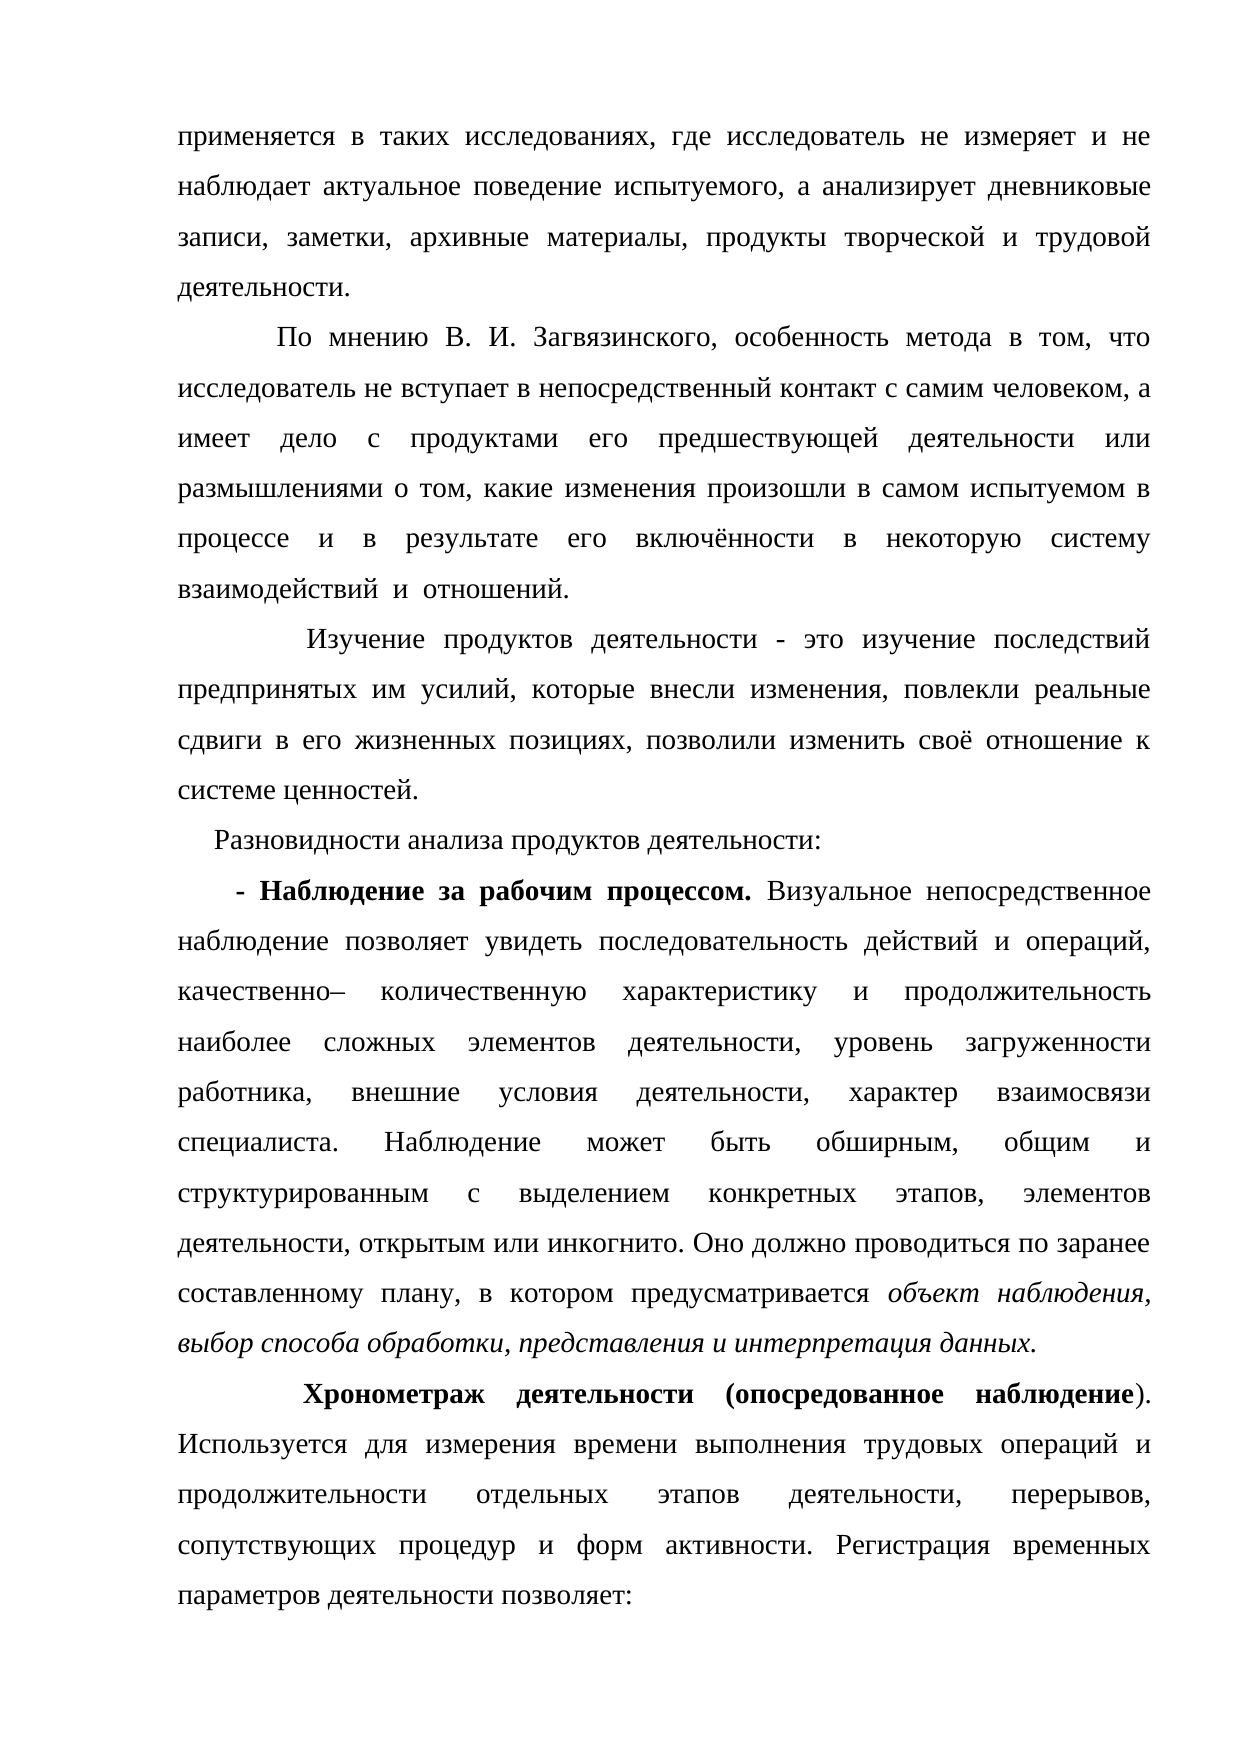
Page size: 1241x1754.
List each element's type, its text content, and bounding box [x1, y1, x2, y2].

text - Наблюдение за рабочим процессом. Визуальное непосредственное наблюдение позволяет увидеть последовательность действий и операций, качественно– количественную характеристику и продолжительность наиболее сложных элементов деятельности, уровень загруженности работника, внешние условия деятельности, характер взаимосвязи специалиста. Наблюдение может быть обширным, общим и структурированным с выделением конкретных этапов, элементов деятельности, открытым или инкогнито. Оно должно проводиться по заранее составленному плану, в котором предусматривается объект наблюдения, выбор способа обработки, представления и интерпретация данных. [177, 873, 1152, 1359]
text Разновидности анализа продуктов деятельности: [177, 822, 1152, 856]
text По мнению В. И. Загвязинского, особенность метода в том, что исследователь не вступает в непосредственный контакт с самим человеком, а имеет дело с продуктами его предшествующей деятельности или размышлениями о том, какие изменения произошли в самом испытуемом в процессе и в результате его включённости в некоторую систему взаимодействий и отношений. [177, 319, 1152, 604]
text Хронометраж деятельности (опосредованное наблюдение). Используется для измерения времени выполнения трудовых операций и продолжительности отдельных этапов деятельности, перерывов, сопутствующих процедур и форм активности. Регистрация временных параметров деятельности позволяет: [177, 1376, 1152, 1611]
text Изучение продуктов деятельности - это изучение последствий предпринятых им усилий, которые внесли изменения, повлекли реальные сдвиги в его жизненных позициях, позволили изменить своё отношение к системе ценностей. [177, 621, 1152, 806]
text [177, 118, 1152, 303]
